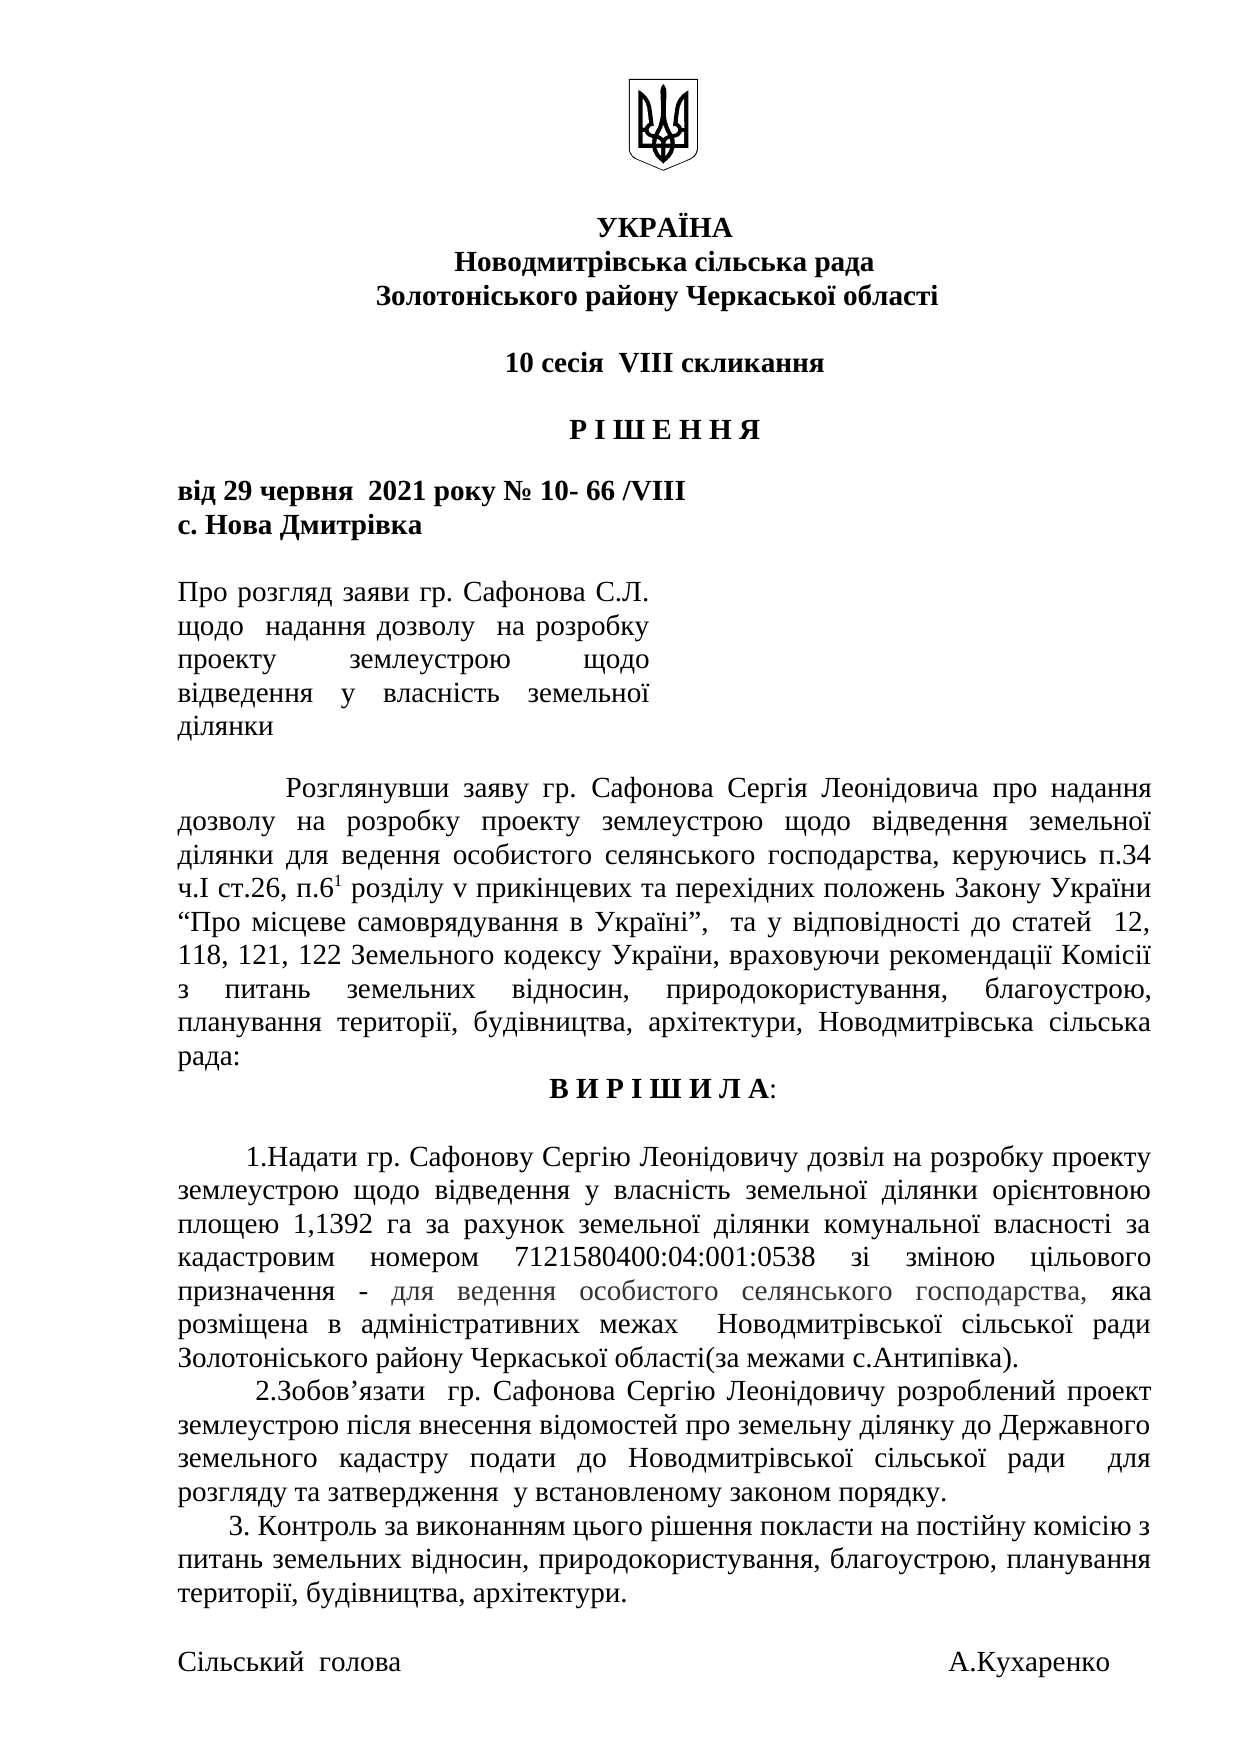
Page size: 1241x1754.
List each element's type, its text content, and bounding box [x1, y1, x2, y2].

text 10 сесія VIІІ скликання [177, 345, 1152, 378]
text 1.Надати гр. Сафонову Сергію Леонідовичу дозвіл на розробку проекту землеустрою щодо відведення у власність земельної ділянки орієнтовною площею 1,1392 га за рахунок земельної ділянки комунальної власності за кадастровим номером 7121580400:04:001:0538 зі зміною цільового призначення - для ведення особистого селянського господарства, яка розміщена в адміністративних межах Новодмитрівської сільської ради Золотоніського району Черкаської області(за межами с.Антипівка). [177, 1139, 1152, 1373]
text Золотоніського району Черкаської області [177, 278, 1137, 311]
text від 29 червня 2021 року № 10- 66 /VІІІ [177, 473, 1152, 507]
text В И Р І Ш И Л А: [177, 1072, 1152, 1105]
text УКРАЇНА [177, 211, 1152, 244]
text с. Нова Дмитрівка [177, 507, 1152, 541]
text Новодмитрівська сільська рада [177, 244, 1152, 278]
text Сільський голова А.Кухаренко [177, 1644, 1152, 1678]
text Про розгляд заяви гр. Сафонова С.Л. щодо надання дозволу на розробку проекту землеустрою щодо відведення у власність земельної ділянки [177, 574, 650, 742]
text 2.Зобов’язати гр. Сафонова Сергію Леонідовичу розроблений проект землеустрою після внесення відомостей про земельну ділянку до Державного земельного кадастру подати до Новодмитрівської сільської ради для розгляду та затвердження у встановленому законом порядку. [177, 1373, 1152, 1508]
text Р І Ш Е Н Н Я [177, 412, 1152, 445]
text Розглянувши заяву гр. Сафонова Сергія Леонідовича про надання дозволу на розробку проекту землеустрою щодо відведення земельної ділянки для ведення особистого селянського господарства, керуючись п.34 ч.І ст.26, п.61 розділу v прикінцевих та перехідних положень Закону України “Про місцеве самоврядування в Україні”, та у відповідності до статей 12, 118, 121, 122 Земельного кодексу України, враховуючи рекомендації Комісії з питань земельних відносин, природокористування, благоустрою, планування території, будівництва, архітектури, Новодмитрівська сільська рада: [177, 770, 1152, 1072]
text 3. Контроль за виконанням цього рішення покласти на постійну комісію з питань земельних відносин, природокористування, благоустрою, планування території, будівництва, архітектури. [177, 1508, 1152, 1608]
